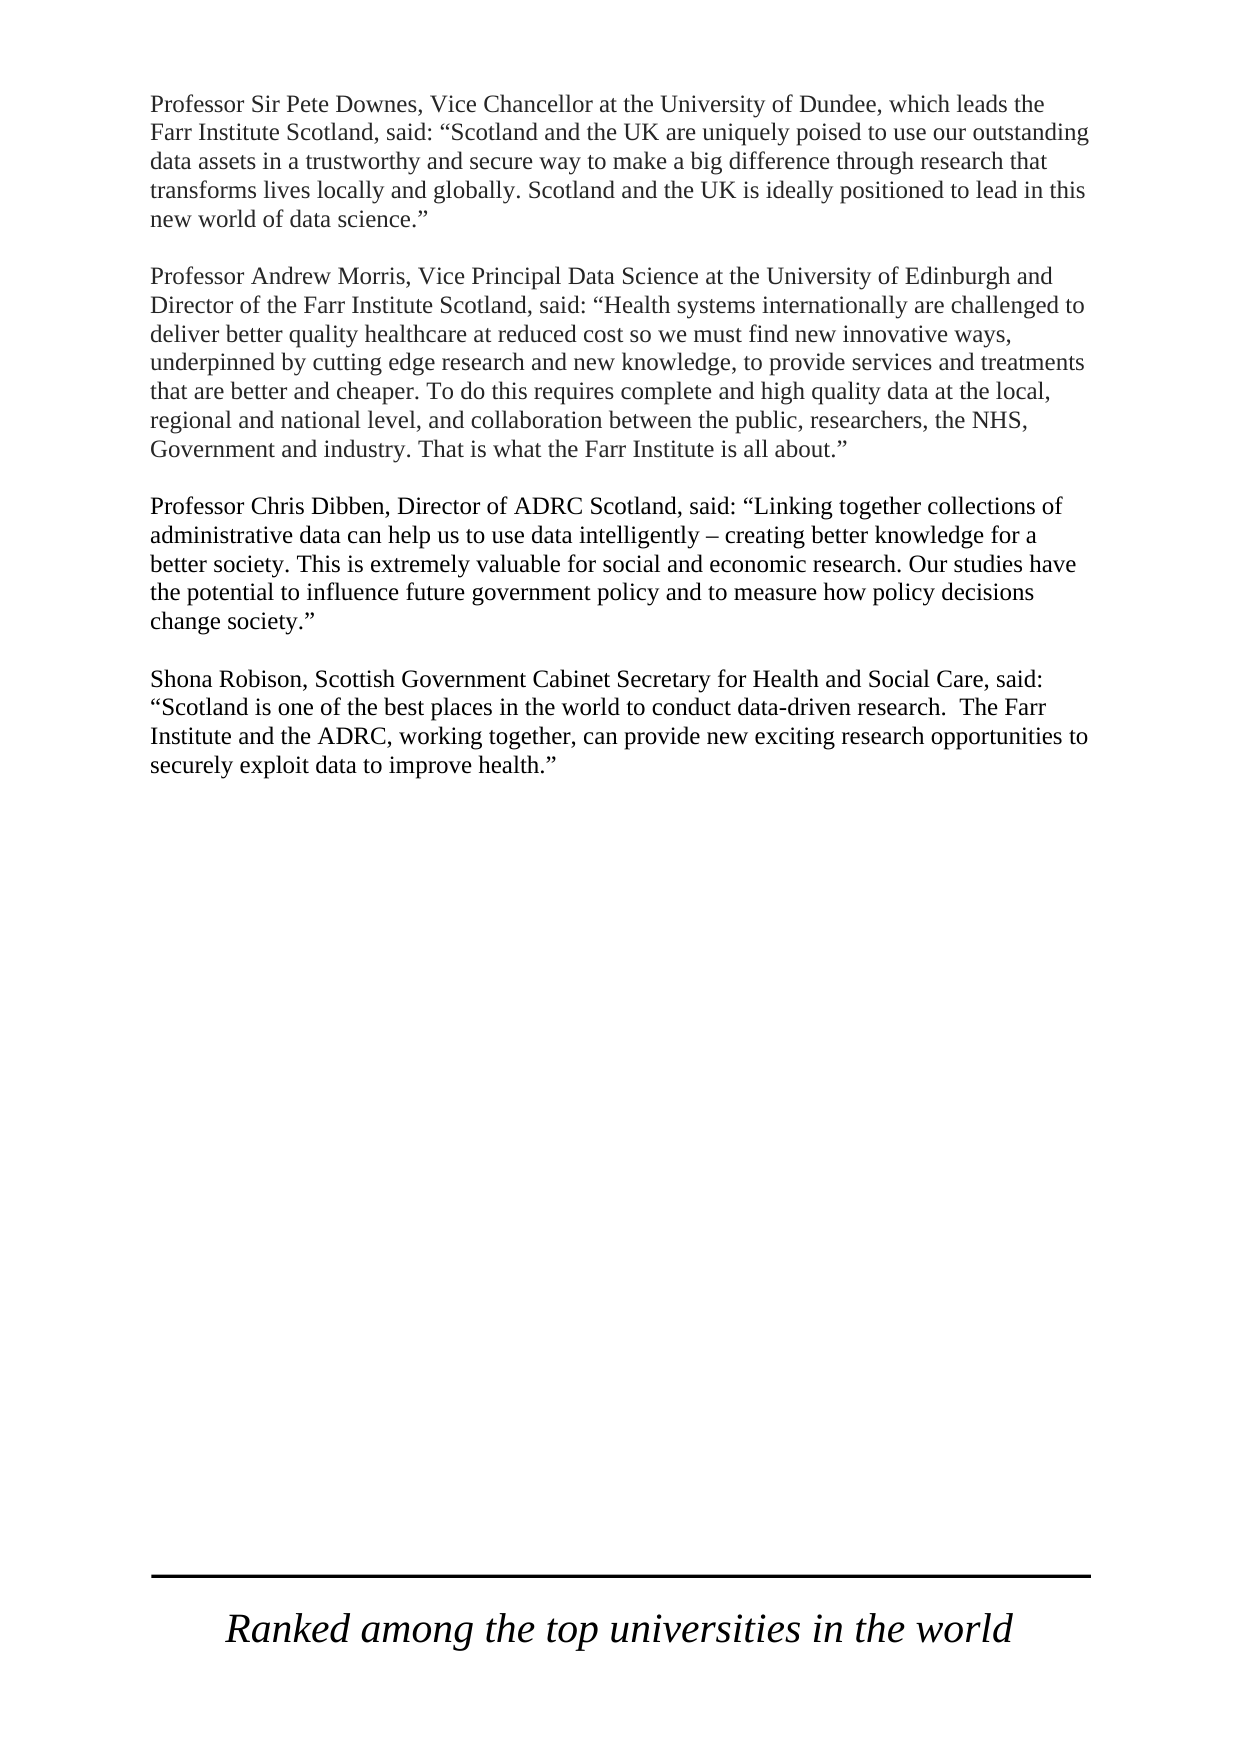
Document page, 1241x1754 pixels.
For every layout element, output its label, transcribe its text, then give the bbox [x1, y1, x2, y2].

text Professor Chris Dibben, Director of ADRC Scotland, said: “Linking together collections of administrative data can help us to use data intelligently – creating better knowledge for a better society. This is extremely valuable for social and economic research. Our studies have the potential to influence future government policy and to measure how policy decisions change society.” [150, 491, 1092, 635]
text Professor Andrew Morris, Vice Principal Data Science at the University of Edinburgh and Director of the Farr Institute Scotland, said: “Health systems internationally are challenged to deliver better quality healthcare at reduced cost so we must find new innovative ways, underpinned by cutting edge research and new knowledge, to provide services and treatments that are better and cheaper. To do this requires complete and high quality data at the local, regional and national level, and collaboration between the public, researchers, the NHS, Government and industry. That is what the Farr Institute is all about.” [150, 261, 1092, 462]
text Professor Sir Pete Downes, Vice Chancellor at the University of Dundee, which leads the Farr Institute Scotland, said: “Scotland and the UK are uniquely poised to use our outstanding data assets in a trustworthy and secure way to make a big difference through research that transforms lives locally and globally. Scotland and the UK is ideally positioned to lead in this new world of data science.” [150, 89, 1092, 232]
text Shona Robison, Scottish Government Cabinet Secretary for Health and Social Care, said: “Scotland is one of the best places in the world to conduct data-driven research. The Farr Institute and the ADRC, working together, can provide new exciting research opportunities to securely exploit data to improve health.” [150, 664, 1092, 779]
